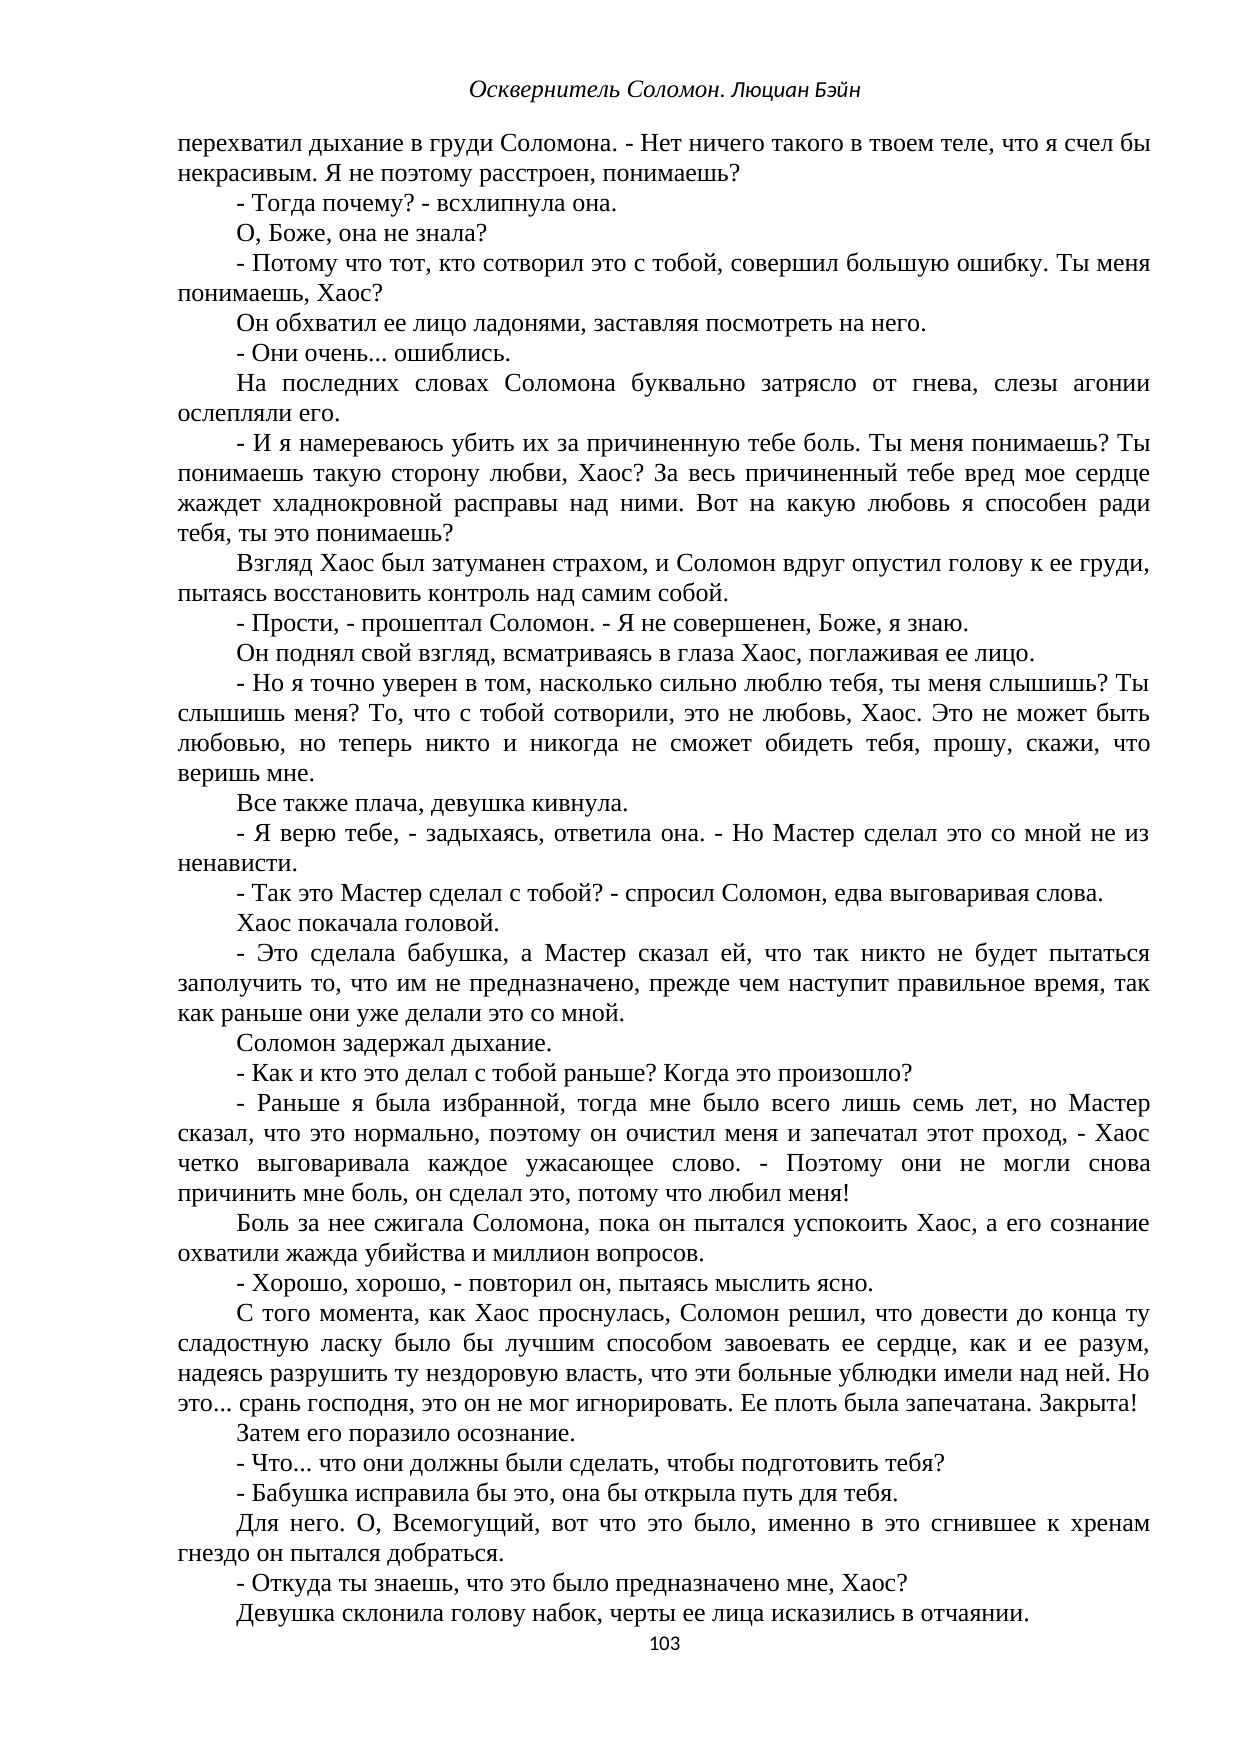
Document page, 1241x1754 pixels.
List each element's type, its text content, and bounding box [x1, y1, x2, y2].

text - Я верю тебе, - задыхаясь, ответила она. - Но Мастер сделал это со мной не из ненависти. [177, 817, 1152, 877]
text Все также плача, девушка кивнула. [177, 787, 1152, 817]
text - Откуда ты знаешь, что это было предназначено мне, Хаос? [177, 1567, 1152, 1597]
text Он обхватил ее лицо ладонями, заставляя посмотреть на него. [177, 307, 1152, 337]
text С того момента, как Хаос проснулась, Соломон решил, что довести до конца ту сладостную ласку было бы лучшим способом завоевать ее сердце, как и ее разум, надеясь разрушить ту нездоровую власть, что эти больные ублюдки имели над ней. Но это... срань господня, это он не мог игнорировать. Ее плоть была запечатана. Закрыта! [177, 1297, 1152, 1417]
text - Это сделала бабушка, а Мастер сказал ей, что так никто не будет пытаться заполучить то, что им не предназначено, прежде чем наступит правильное время, так как раньше они уже делали это со мной. [177, 937, 1152, 1027]
text О, Боже, она не знала? [177, 217, 1152, 247]
text На последних словах Соломона буквально затрясло от гнева, слезы агонии ослепляли его. [177, 367, 1152, 427]
text - Они очень... ошиблись. [177, 337, 1152, 367]
text Он поднял свой взгляд, всматриваясь в глаза Хаос, поглаживая ее лицо. [177, 637, 1152, 667]
text - Хорошо, хорошо, - повторил он, пытаясь мыслить ясно. [177, 1267, 1152, 1297]
text Девушка склонила голову набок, черты ее лица исказились в отчаянии. [177, 1597, 1152, 1627]
text - Раньше я была избранной, тогда мне было всего лишь семь лет, но Мастер сказал, что это нормально, поэтому он очистил меня и запечатал этот проход, - Хаос четко выговаривала каждое ужасающее слово. - Поэтому они не могли снова причинить мне боль, он сделал это, потому что любил меня! [177, 1087, 1152, 1207]
text Взгляд Хаос был затуманен страхом, и Соломон вдруг опустил голову к ее груди, пытаясь восстановить контроль над самим собой. [177, 547, 1152, 607]
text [177, 127, 1152, 187]
text - Так это Мастер сделал с тобой? - спросил Соломон, едва выговаривая слова. [177, 877, 1152, 907]
text - Что... что они должны были сделать, чтобы подготовить тебя? [177, 1447, 1152, 1477]
text Боль за нее сжигала Соломона, пока он пытался успокоить Хаос, а его сознание охватили жажда убийства и миллион вопросов. [177, 1207, 1152, 1267]
text - И я намереваюсь убить их за причиненную тебе боль. Ты меня понимаешь? Ты понимаешь такую сторону любви, Хаос? За весь причиненный тебе вред мое сердце жаждет хладнокровной расправы над ними. Вот на какую любовь я способен ради тебя, ты это понимаешь? [177, 427, 1152, 547]
text - Прости, - прошептал Соломон. - Я не совершенен, Боже, я знаю. [177, 607, 1152, 637]
text - Но я точно уверен в том, насколько сильно люблю тебя, ты меня слышишь? Ты слышишь меня? То, что с тобой сотворили, это не любовь, Хаос. Это не может быть любовью, но теперь никто и никогда не сможет обидеть тебя, прошу, скажи, что веришь мне. [177, 667, 1152, 787]
text - Потому что тот, кто сотворил это с тобой, совершил большую ошибку. Ты меня понимаешь, Хаос? [177, 247, 1152, 307]
text - Бабушка исправила бы это, она бы открыла путь для тебя. [177, 1477, 1152, 1507]
text - Как и кто это делал с тобой раньше? Когда это произошло? [177, 1057, 1152, 1087]
text Соломон задержал дыхание. [177, 1027, 1152, 1057]
text Затем его поразило осознание. [177, 1417, 1152, 1447]
text Для него. О, Всемогущий, вот что это было, именно в это сгнившее к хренам гнездо он пытался добраться. [177, 1507, 1152, 1567]
text - Тогда почему? - всхлипнула она. [177, 187, 1152, 217]
text Хаос покачала головой. [177, 907, 1152, 937]
